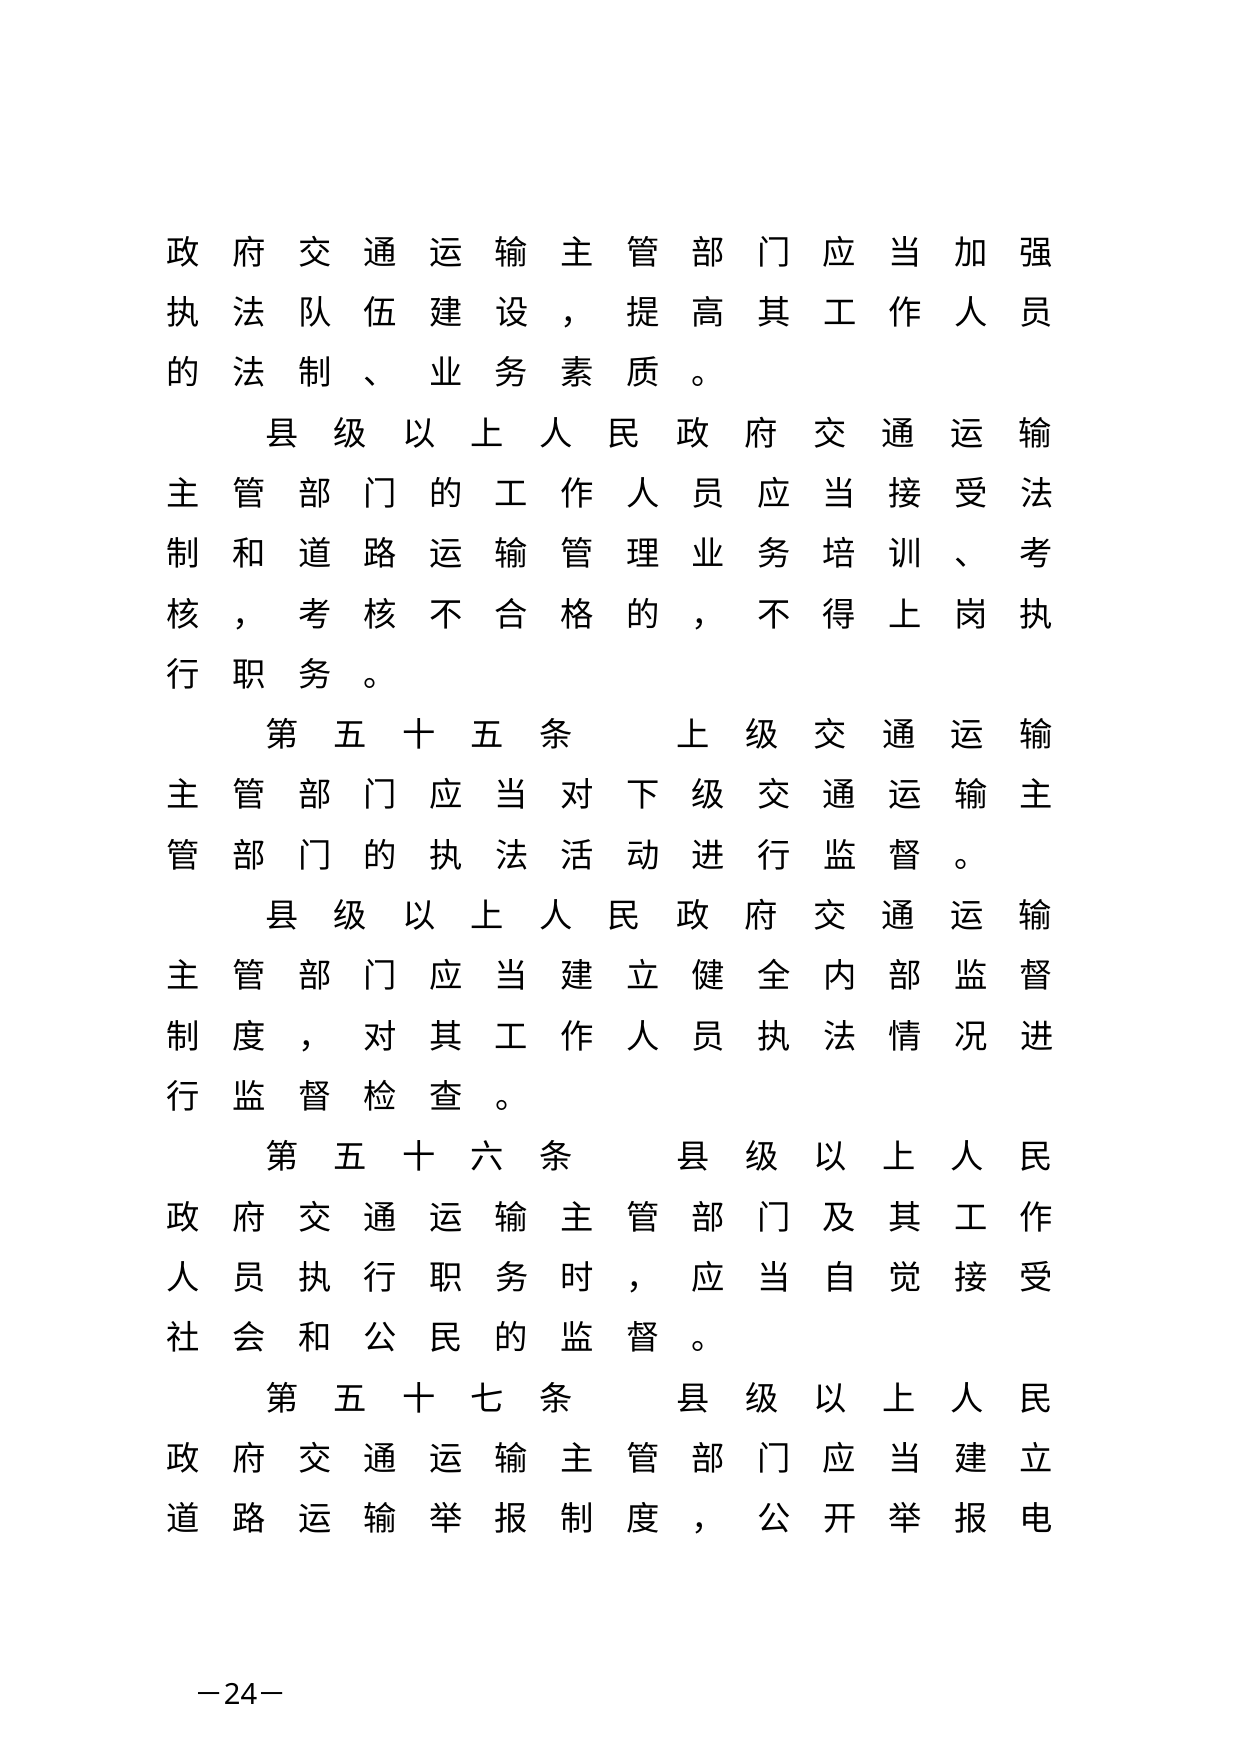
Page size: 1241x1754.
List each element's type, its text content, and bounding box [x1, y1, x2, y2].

text 县级以上人民政府交通运输主管部门的工作人员应当接受法制和道路运输管理业务培训、考核，考核不合格的，不得上岗执行职务。 [167, 400, 1085, 702]
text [167, 1365, 1085, 1546]
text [167, 219, 1085, 400]
text 第五十五条 上级交通运输主管部门应当对下级交通运输主管部门的执法活动进行监督。 [167, 702, 1085, 883]
text 第五十六条 县级以上人民政府交通运输主管部门及其工作人员执行职务时，应当自觉接受社会和公民的监督。 [167, 1124, 1085, 1365]
text 县级以上人民政府交通运输主管部门应当建立健全内部监督制度，对其工作人员执法情况进行监督检查。 [167, 883, 1085, 1124]
